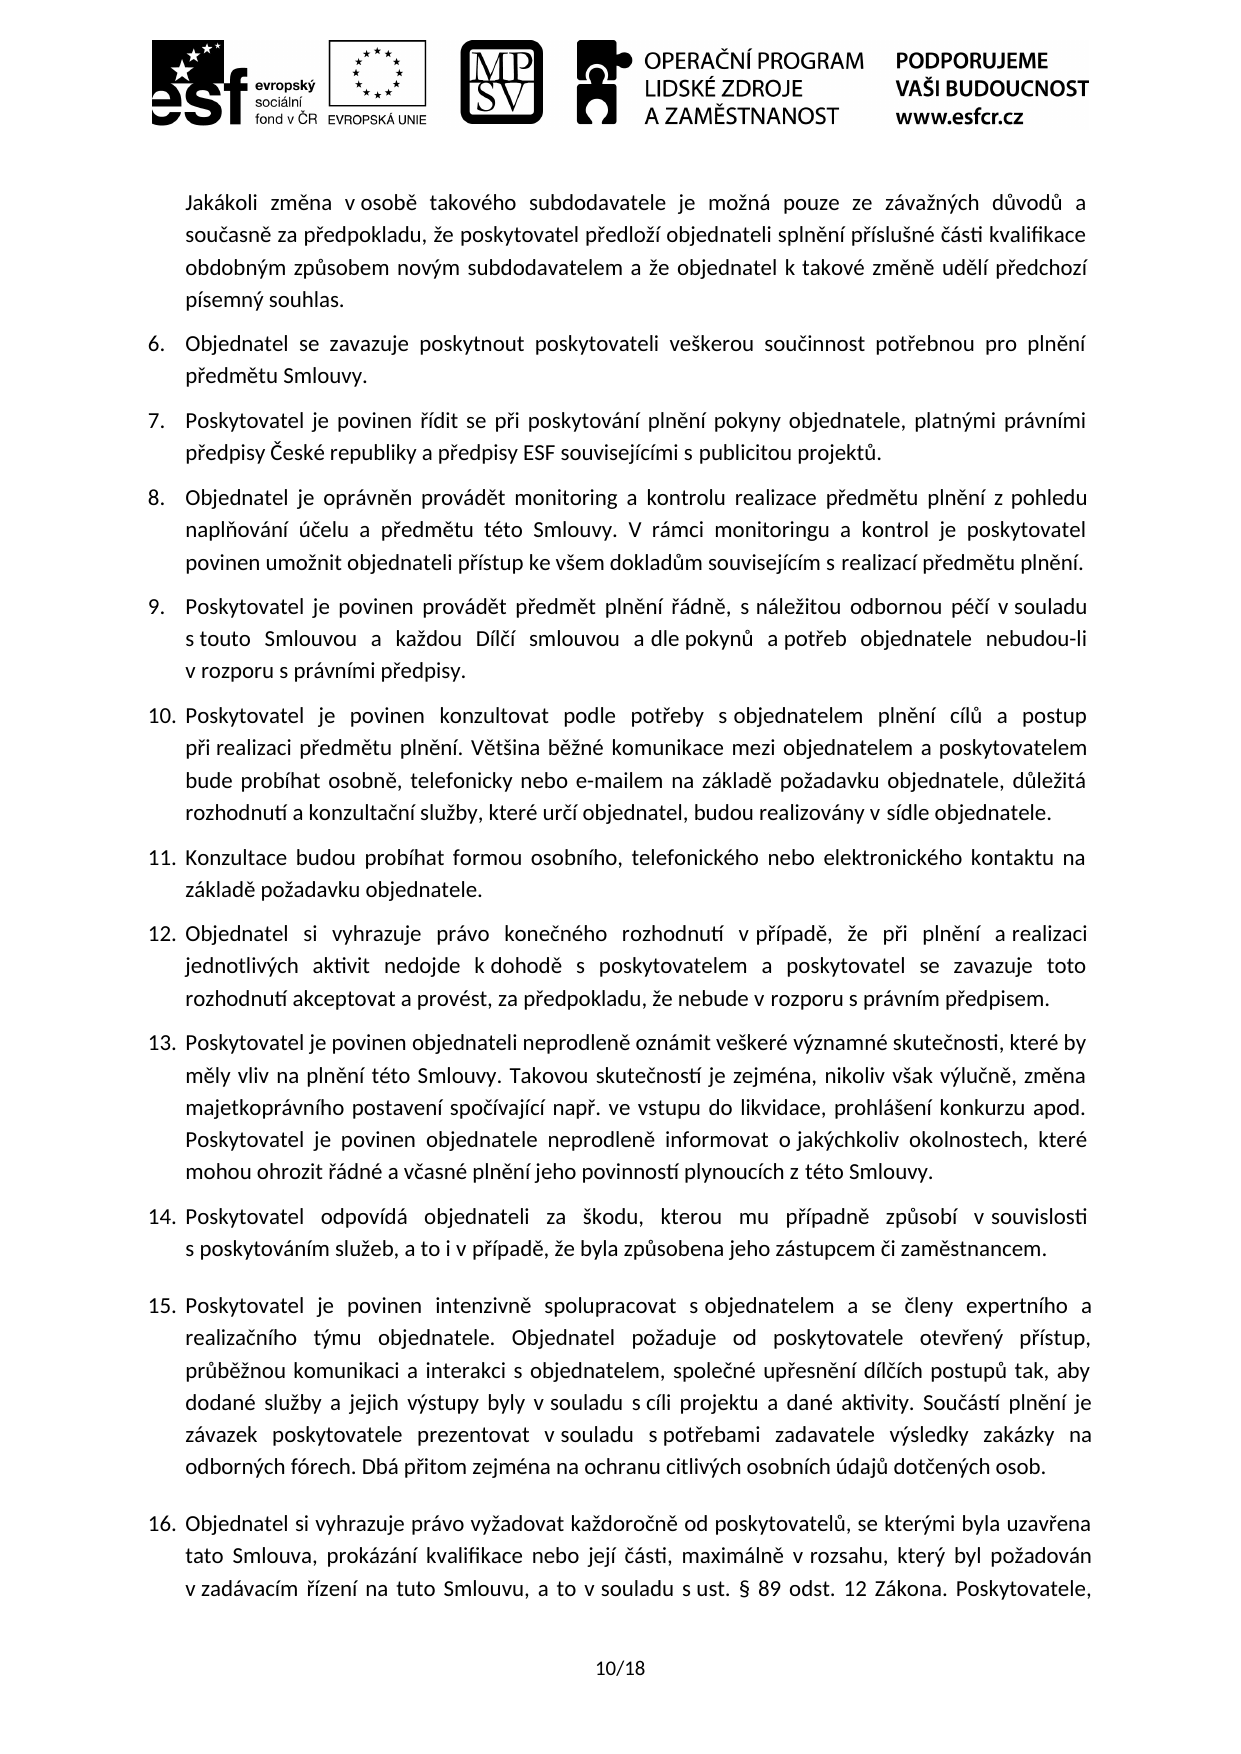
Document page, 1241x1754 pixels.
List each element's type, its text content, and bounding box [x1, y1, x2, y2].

list Poskytovatel je povinen objednateli neprodleně oznámit veškeré významné skutečnosti, které by měly vliv na plnění této Smlouvy. Takovou skutečností je zejména, nikoliv však výlučně, změna majetkoprávního postavení spočívající např. ve vstupu do likvidace, prohlášení konkurzu apod. Poskytovatel je povinen objednatele neprodleně informovat o jakýchkoliv okolnostech, které mohou ohrozit řádné a včasné plnění jeho povinností plynoucích z této Smlouvy. [148, 1028, 1087, 1185]
list Objednatel je oprávněn provádět monitoring a kontrolu realizace předmětu plnění z pohledu naplňování účelu a předmětu této Smlouvy. V rámci monitoringu a kontrol je poskytovatel povinen umožnit objednateli přístup ke všem dokladům souvisejícím s realizací předmětu plnění. [148, 483, 1087, 576]
list Poskytovatel odpovídá objednateli za škodu, kterou mu případně způsobí v souvislosti s poskytováním služeb, a to i v případě, že byla způsobena jeho zástupcem či zaměstnancem. [148, 1202, 1087, 1262]
list Konzultace budou probíhat formou osobního, telefonického nebo elektronického kontaktu na základě požadavku objednatele. [148, 843, 1087, 903]
list Objednatel se zavazuje poskytnout poskytovateli veškerou součinnost potřebnou pro plnění předmětu Smlouvy. [148, 329, 1087, 390]
picture [152, 40, 1089, 130]
list Objednatel si vyhrazuje právo konečného rozhodnutí v případě, že při plnění a realizaci jednotlivých aktivit nedojde k dohodě s poskytovatelem a poskytovatel se zavazuje toto rozhodnutí akceptovat a provést, za předpokladu, že nebude v rozporu s právním předpisem. [148, 919, 1087, 1012]
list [148, 188, 1087, 313]
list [148, 1509, 1092, 1602]
list Poskytovatel je povinen provádět předmět plnění řádně, s náležitou odbornou péčí v souladu s touto Smlouvou a každou Dílčí smlouvou a dle pokynů a potřeb objednatele nebudou-li v rozporu s právními předpisy. [148, 592, 1087, 685]
list Poskytovatel je povinen řídit se při poskytování plnění pokyny objednatele, platnými právními předpisy České republiky a předpisy ESF souvisejícími s publicitou projektů. [148, 406, 1087, 467]
list Poskytovatel je povinen konzultovat podle potřeby s objednatelem plnění cílů a postup při realizaci předmětu plnění. Většina běžné komunikace mezi objednatelem a poskytovatelem bude probíhat osobně, telefonicky nebo e-mailem na základě požadavku objednatele, důležitá rozhodnutí a konzultační služby, které určí objednatel, budou realizovány v sídle objednatele. [148, 701, 1087, 826]
list Poskytovatel je povinen intenzivně spolupracovat s objednatelem a se členy expertního a realizačního týmu objednatele. Objednatel požaduje od poskytovatele otevřený přístup, průběžnou komunikaci a interakci s objednatelem, společné upřesnění dílčích postupů tak, aby dodané služby a jejich výstupy byly v souladu s cíli projektu a dané aktivity. Součástí plnění je závazek poskytovatele prezentovat v souladu s potřebami zadavatele výsledky zakázky na odborných fórech. Dbá přitom zejména na ochranu citlivých osobních údajů dotčených osob. [148, 1291, 1092, 1480]
